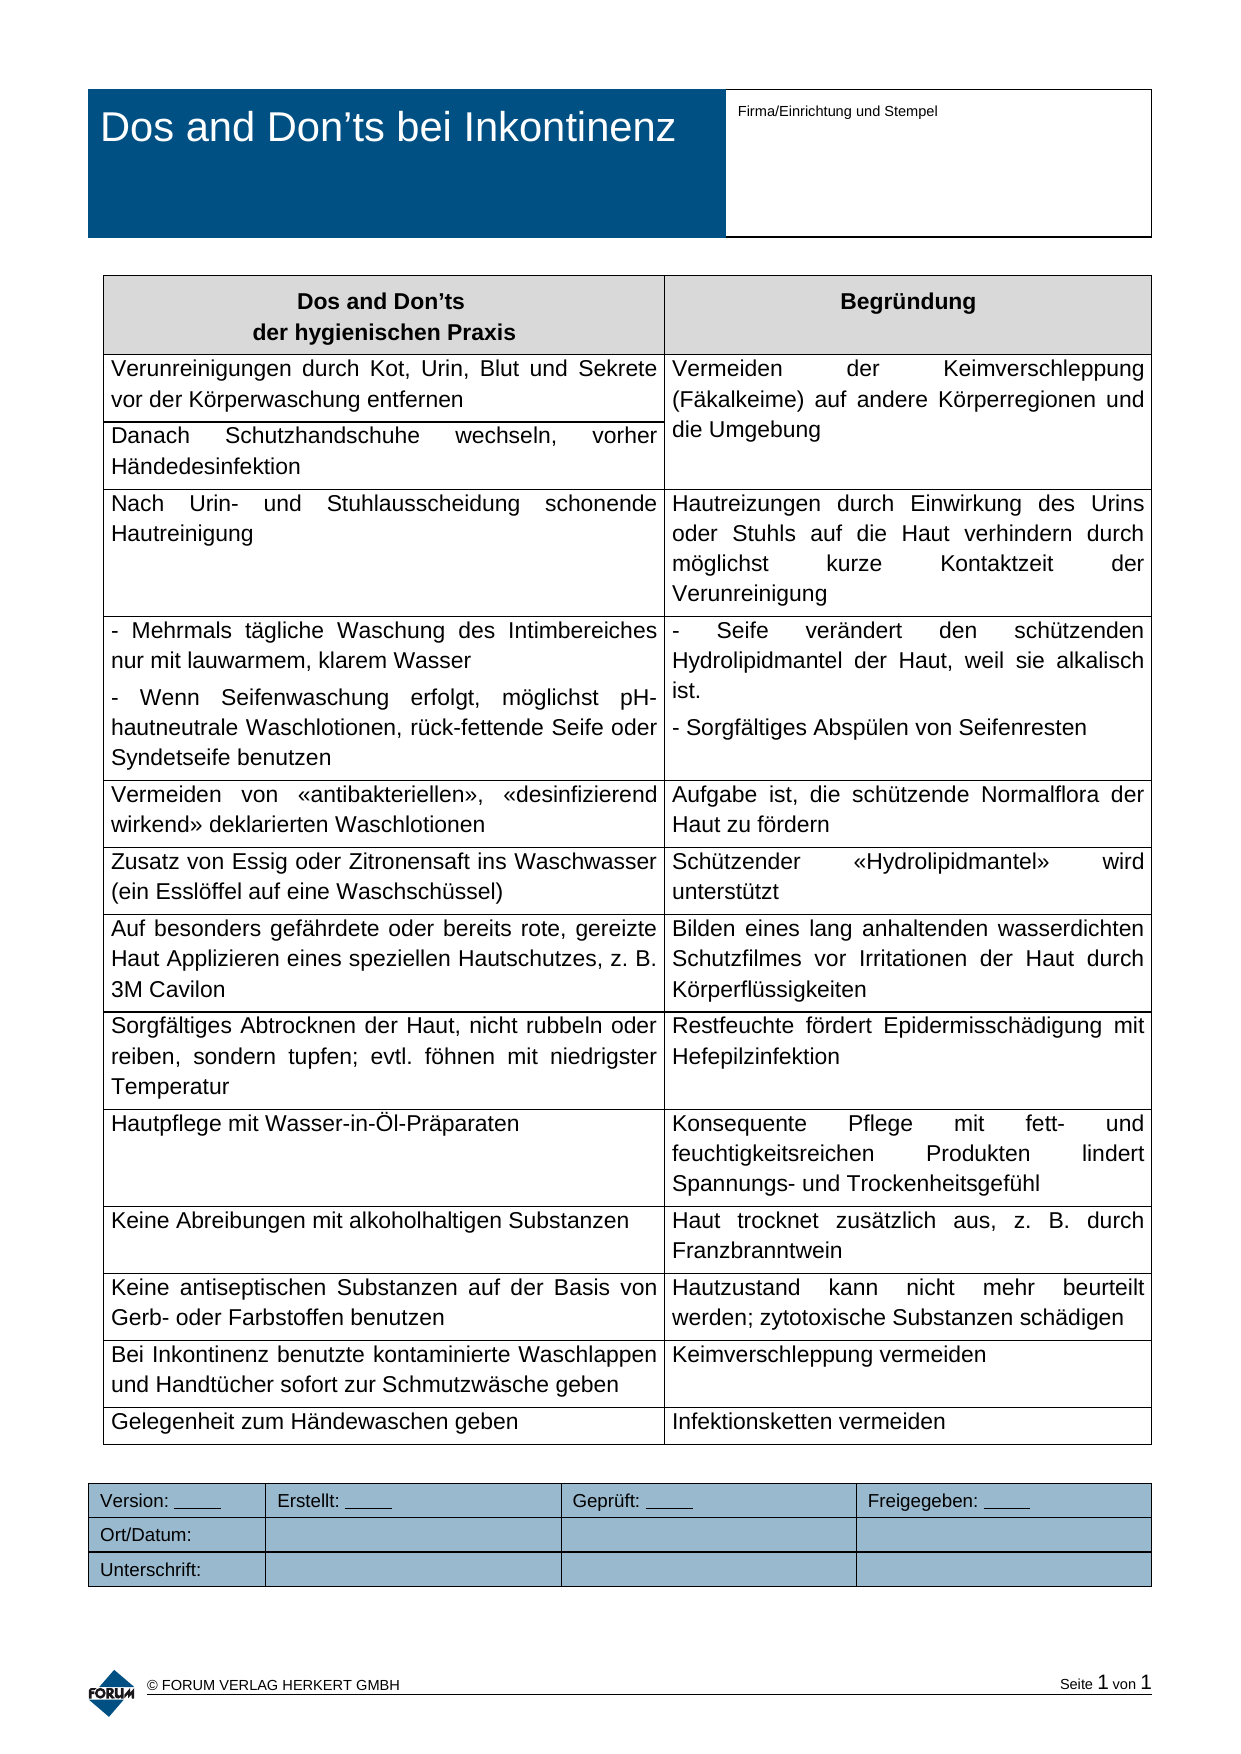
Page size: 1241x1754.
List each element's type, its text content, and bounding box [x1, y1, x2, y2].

table_cell Infektionsketten vermeiden [665, 1408, 1151, 1444]
table_cell Bei Inkontinenz benutzte kontaminierte Waschlappen und Handtücher sofort zur Schmutzwäsche geben [104, 1341, 664, 1407]
table_cell Hautpflege mit Wasser-in-Öl-Präparaten [104, 1110, 664, 1206]
table_cell Sorgfältiges Abtrocknen der Haut, nicht rubbeln oder reiben, sondern tupfen; evtl. föhnen mit niedrigster Temperatur [104, 1013, 664, 1109]
table_cell Danach Schutzhandschuhe wechseln, vorher Händedesinfektion [104, 423, 664, 488]
table_cell [857, 1553, 1151, 1586]
table_cell Verunreinigungen durch Kot, Urin, Blut und Sekrete vor der Körperwaschung entfernen [104, 355, 664, 421]
table_cell [266, 1518, 561, 1551]
table_cell [266, 1553, 561, 1586]
table_cell Keine antiseptischen Substanzen auf der Basis von Gerb- oder Farbstoffen benutzen [104, 1274, 664, 1340]
table_cell Hautreizungen durch Einwirkung des Urins oder Stuhls auf die Haut verhindern durch möglichst kurze Kontaktzeit der Verunreinigung [665, 490, 1151, 616]
table_cell Auf besonders gefährdete oder bereits rote, gereizte Haut Applizieren eines speziellen Hautschutzes, z. B. 3M Cavilon [104, 915, 664, 1011]
table_cell [562, 1518, 856, 1551]
table_cell Aufgabe ist, die schützende Normalflora der Haut zu fördern [665, 781, 1151, 847]
table_header Dos and Don’ts der hygienischen Praxis [104, 276, 664, 354]
table_header Firma/Einrichtung und Stempel [726, 90, 1151, 236]
table_cell [562, 1553, 856, 1586]
table_cell Haut trocknet zusätzlich aus, z. B. durch Franzbranntwein [665, 1207, 1151, 1273]
table_header Dos and Don’ts bei Inkontinenz [89, 90, 726, 236]
table_cell Restfeuchte fördert Epidermisschädigung mit Hefepilzinfektion [665, 1013, 1151, 1109]
table_header Version: [89, 1484, 265, 1517]
table_cell Unterschrift: [89, 1553, 265, 1586]
table_cell Ort/Datum: [89, 1518, 265, 1551]
table_cell Schützender «Hydrolipidmantel» wird unterstützt [665, 848, 1151, 914]
table_cell Vermeiden der Keimverschleppung (Fäkalkeime) auf andere Körperregionen und die Umgebung [665, 355, 1151, 488]
table_cell Keine Abreibungen mit alkoholhaltigen Substanzen [104, 1207, 664, 1273]
table_cell Hautzustand kann nicht mehr beurteilt werden; zytotoxische Substanzen schädigen [665, 1274, 1151, 1340]
table_header Erstellt: [266, 1484, 561, 1517]
table_cell Gelegenheit zum Händewaschen geben [104, 1408, 664, 1444]
table_cell - Seife verändert den schützenden Hydrolipidmantel der Haut, weil sie alkalisch ist. - Sorgfältiges Abspülen von Seifenresten [665, 617, 1151, 780]
table_header Begründung [665, 276, 1151, 354]
table_cell Bilden eines lang anhaltenden wasserdichten Schutzfilmes vor Irritationen der Haut durch Körperflüssigkeiten [665, 915, 1151, 1011]
table_cell Keimverschleppung vermeiden [665, 1341, 1151, 1407]
table_cell Nach Urin- und Stuhlausscheidung schonende Hautreinigung [104, 490, 664, 616]
table_cell Vermeiden von «antibakteriellen», «desinfizierend wirkend» deklarierten Waschlotionen [104, 781, 664, 847]
table_header Freigegeben: [857, 1484, 1151, 1517]
table_cell - Mehrmals tägliche Waschung des Intimbereiches nur mit lauwarmem, klarem Wasser - Wenn Seifenwaschung erfolgt, möglichst pH-hautneutrale Waschlotionen, rück-fettende Seife oder Syndetseife benutzen [104, 617, 664, 780]
table_cell [857, 1518, 1151, 1551]
table_cell Zusatz von Essig oder Zitronensaft ins Waschwasser (ein Esslöffel auf eine Waschschüssel) [104, 848, 664, 914]
table_cell Konsequente Pflege mit fett- und feuchtigkeitsreichen Produkten lindert Spannungs- und Trockenheitsgefühl [665, 1110, 1151, 1206]
table_header [562, 1484, 856, 1517]
